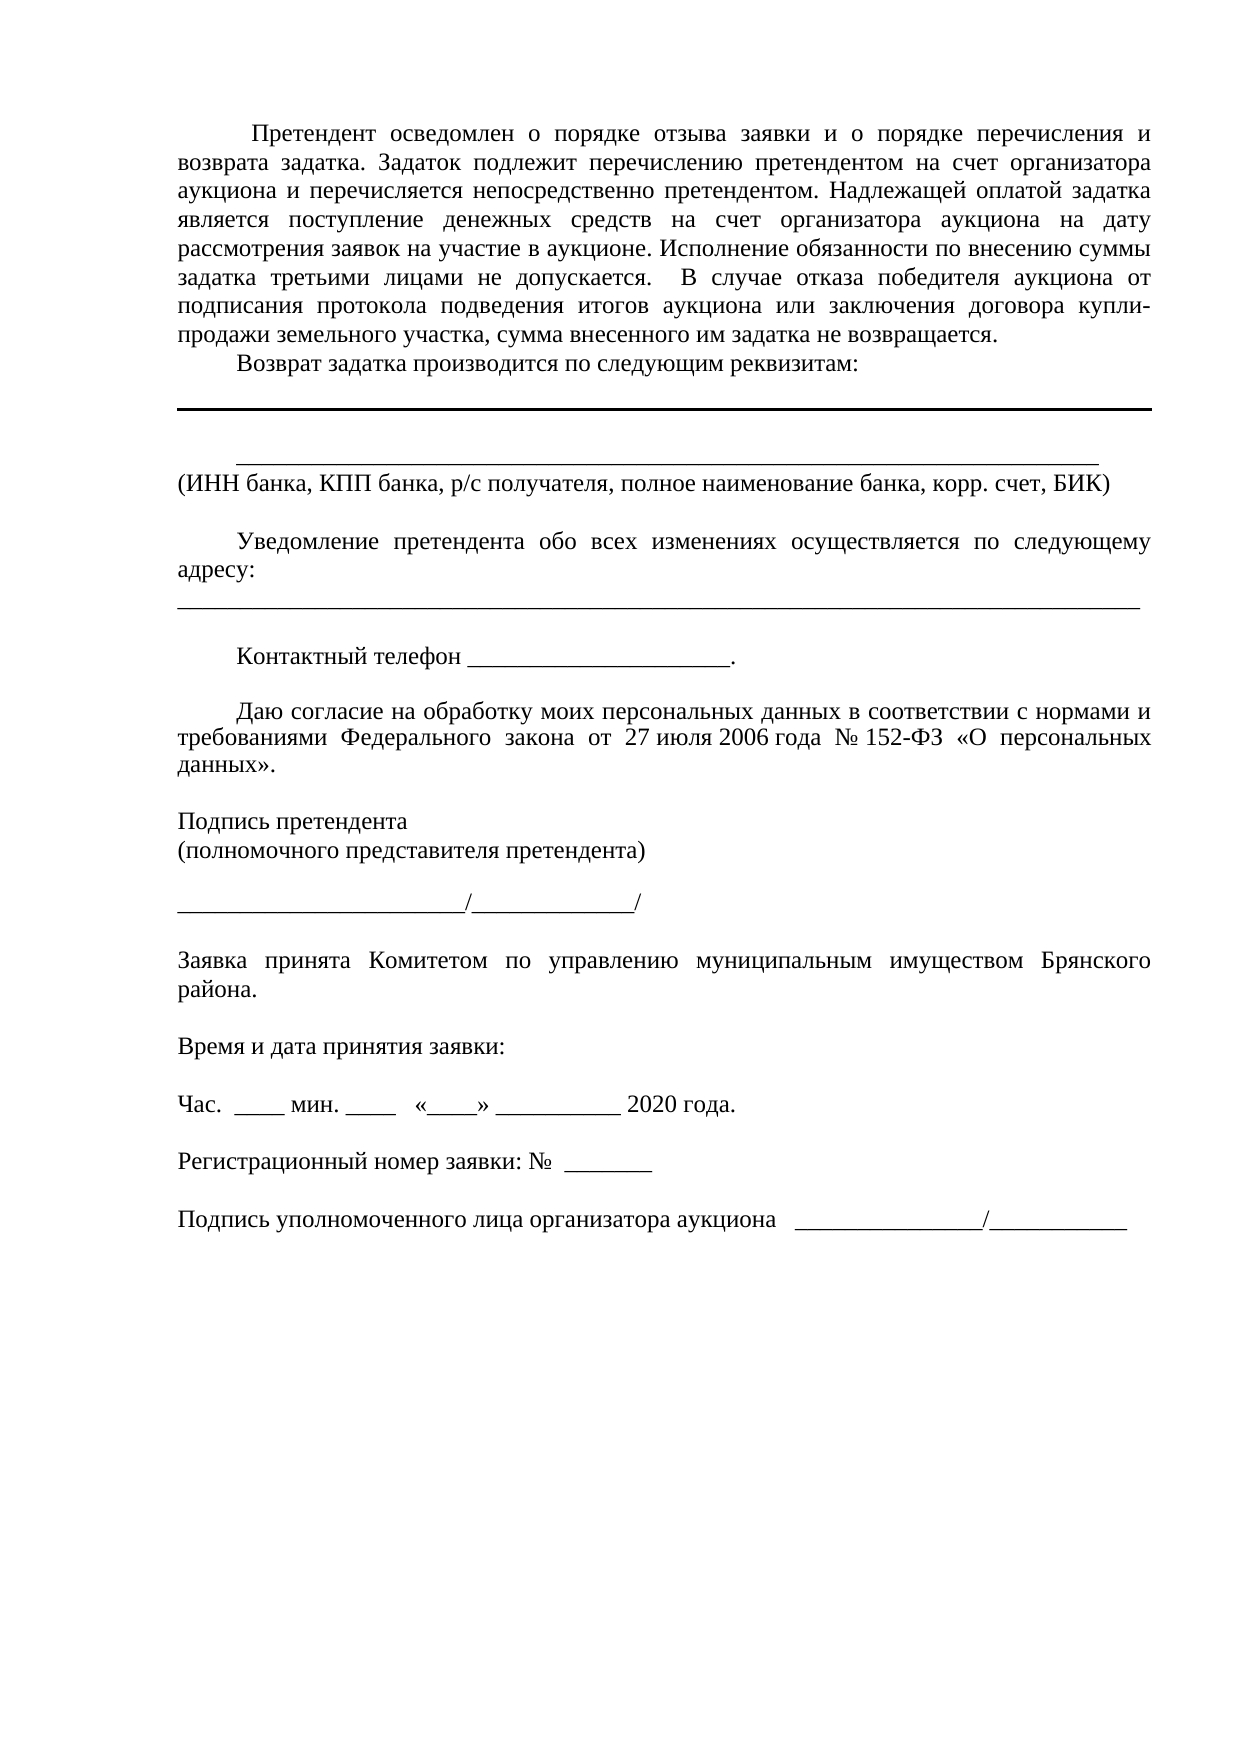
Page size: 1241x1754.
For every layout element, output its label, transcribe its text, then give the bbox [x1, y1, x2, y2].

text Регистрационный номер заявки: № _______ [177, 1146, 1152, 1175]
text (полномочного представителя претендента) [177, 835, 1152, 864]
text Час. ____ мин. ____ «____» __________ 2020 года. [177, 1089, 1152, 1117]
text Заявка принята Комитетом по управлению муниципальным имуществом Брянского района. [177, 945, 1152, 1002]
text Подпись претендента [177, 806, 1152, 835]
text (ИНН банка, КПП банка, р/с получателя, полное наименование банка, корр. счет, БИК) [177, 468, 1152, 497]
text Даю согласие на обработку моих персональных данных в соответствии с нормами и требованиями Федерального закона от 27 июля 2006 года № 152-ФЗ «О персональных данных». [177, 698, 1152, 778]
text _____________________________________________________________________ [177, 439, 1152, 468]
text Контактный телефон _____________________. [177, 641, 1152, 669]
text Уведомление претендента обо всех изменениях осуществляется по следующему адресу: _____________________________________________________________________________ [177, 526, 1152, 612]
text _______________________/_____________/ [177, 887, 1152, 916]
text Претендент осведомлен о порядке отзыва заявки и о порядке перечисления и возврата задатка. Задаток подлежит перечислению претендентом на счет организатора аукциона и перечисляется непосредственно претендентом. Надлежащей оплатой задатка является поступление денежных средств на счет организатора аукциона на дату рассмотрения заявок на участие в аукционе. Исполнение обязанности по внесению суммы задатка третьими лицами не допускается. В случае отказа победителя аукциона от подписания протокола подведения итогов аукциона или заключения договора купли-продажи земельного участка, сумма внесенного им задатка не возвращается. [177, 118, 1152, 348]
text Возврат задатка производится по следующим реквизитам: [177, 348, 1152, 377]
text Время и дата принятия заявки: [177, 1031, 1152, 1060]
text Подпись уполномоченного лица организатора аукциона _______________/___________ [177, 1204, 1152, 1232]
